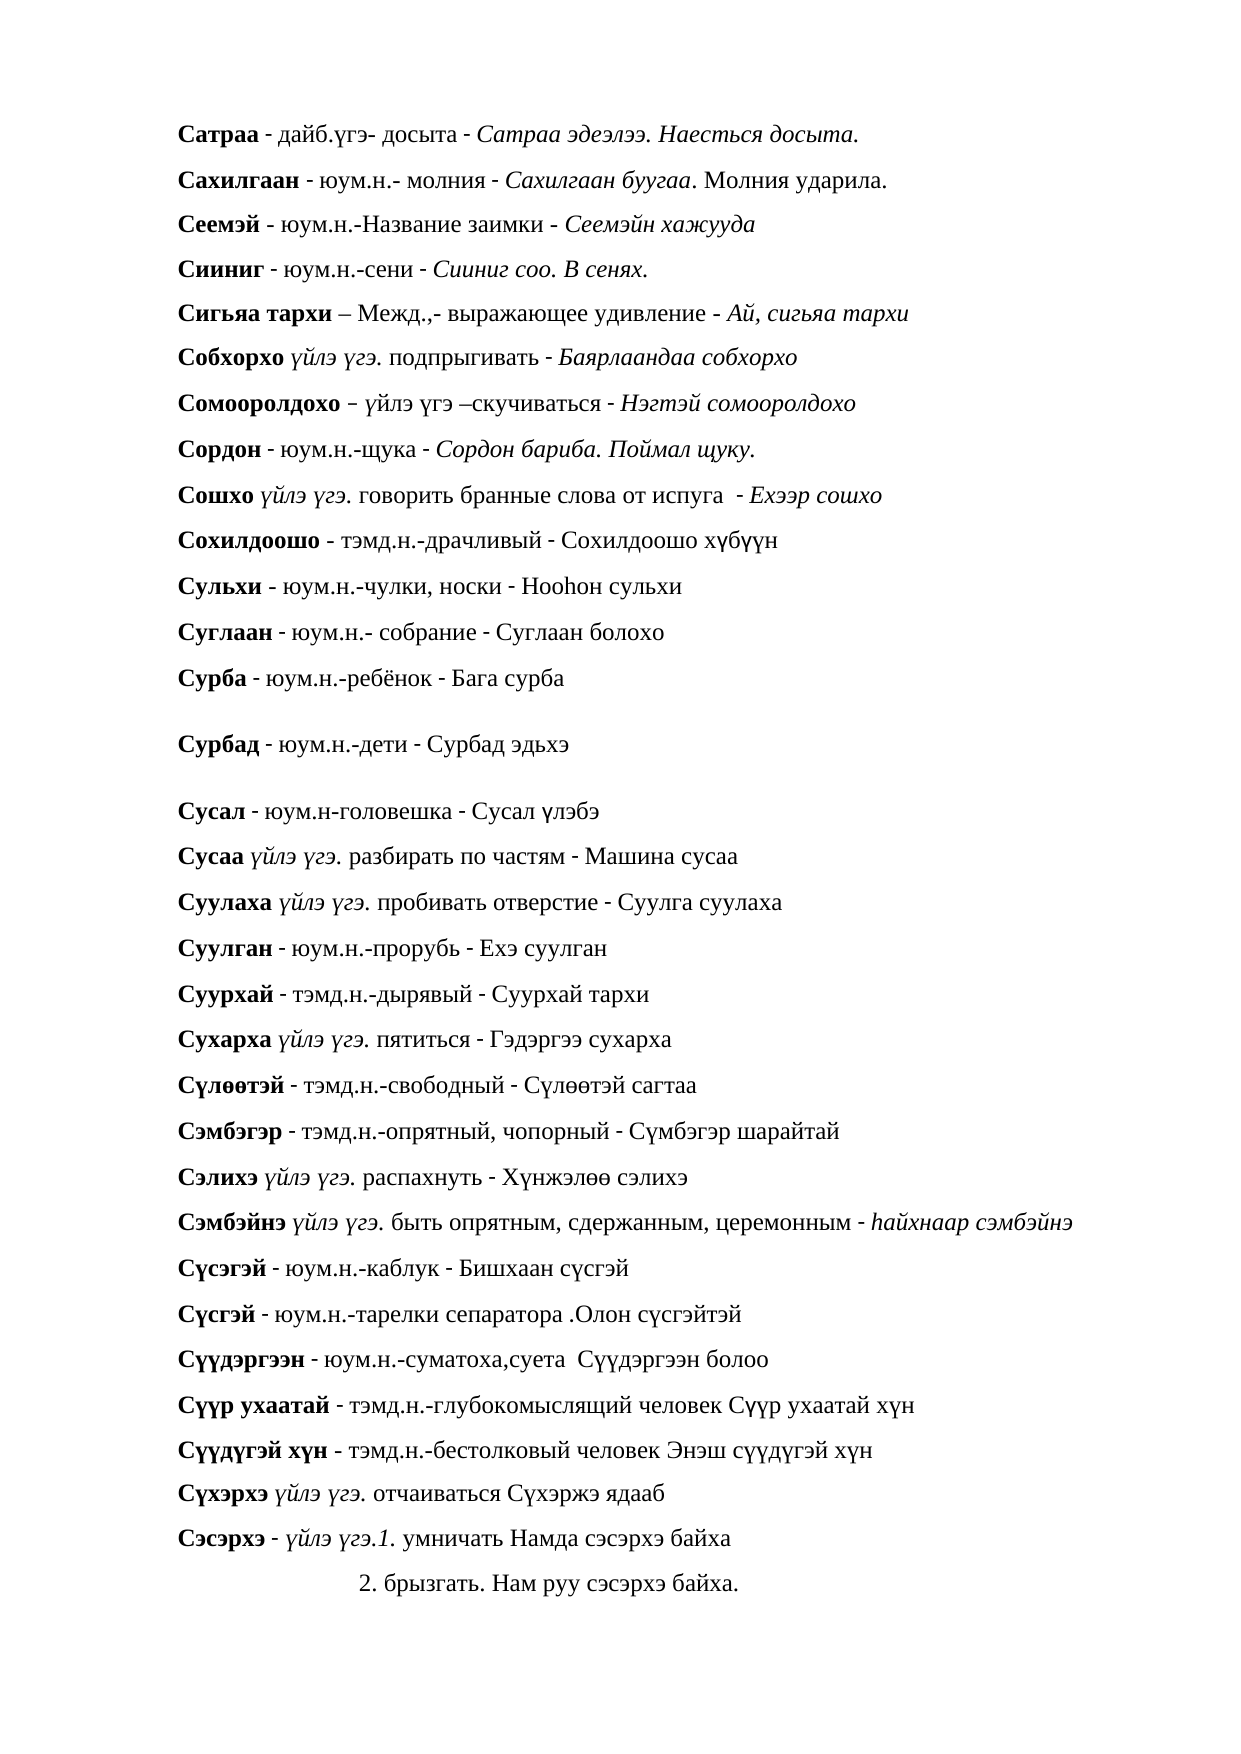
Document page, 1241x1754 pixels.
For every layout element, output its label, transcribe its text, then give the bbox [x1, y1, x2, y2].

text Сигьяа тархи – Межд.,- выражающее удивление - Ай, сигьяа тархи [177, 298, 1152, 327]
text Собхорхо үйлэ үгэ. подпрыгивать - Баярлаандаа собхорхо [177, 342, 1152, 372]
text Суулаха үйлэ үгэ. пробивать отверстие - Суулга суулаха [177, 886, 1152, 917]
text Сүүр ухаатай - тэмд.н.-глубокомыслящий человек Сүүр ухаатай хүн [177, 1389, 1152, 1420]
text Сухарха үйлэ үгэ. пятиться - Гэдэргээ сухарха [177, 1023, 1152, 1054]
text Сохилдоошо - тэмд.н.-драчливый - Сохилдоошо хүбүүн [177, 524, 1152, 555]
text Сэлихэ үйлэ үгэ. распахнуть - Хүнжэлөө сэлихэ [177, 1161, 1152, 1191]
text Сахилгаан - юум.н.- молния - Сахилгаан буугаа. Молния ударила. [177, 164, 1152, 194]
text Сусаа үйлэ үгэ. разбирать по частям - Машина сусаа [177, 841, 1152, 871]
text 2. брызгать. Нам руу сэсэрхэ байха. [177, 1568, 1152, 1597]
text Сошхо үйлэ үгэ. говорить бранные слова от испуга - Ехээр сошхо [177, 479, 1152, 509]
text Сүүдүгэй хүн - тэмд.н.-бестолковый человек Энэш сүүдүгэй хүн [177, 1435, 1152, 1464]
text Суулган - юум.н.-прорубь - Ехэ суулган [177, 932, 1152, 962]
text Суглаан - юум.н.- собрание - Суглаан болохо [177, 616, 1152, 646]
text Сүсгэй - юум.н.-тарелки сепаратора .Олон сүсгэйтэй [177, 1298, 1152, 1328]
text Сэмбэйнэ үйлэ үгэ. быть опрятным, сдержанным, церемонным - hайхнаар сэмбэйнэ [177, 1206, 1152, 1237]
text Сатраа - дайб.үгэ- досыта - Сатраа эдеэлээ. Наесться досыта. [177, 118, 1152, 149]
text Сүүдэргээн - юум.н.-суматоха,суета Сүүдэргээн болоо [177, 1343, 1152, 1374]
text Сурбад - юум.н.-дети - Сурбад эдьхэ [177, 728, 1152, 759]
text Сусал - юум.н-головешка - Сусал үлэбэ [177, 795, 1152, 825]
text Сүлөөтэй - тэмд.н.-свободный - Сүлөөтэй сагтаа [177, 1069, 1152, 1100]
text Сордон - юум.н.-щука - Сордон бариба. Поймал щуку. [177, 433, 1152, 463]
text Сульхи - юум.н.-чулки, носки - Нооhон сульхи [177, 570, 1152, 601]
text Сүхэрхэ үйлэ үгэ. отчаиваться Сүхэржэ ядааб [177, 1478, 1152, 1507]
text Сомооролдохо – үйлэ үгэ –скучиваться - Нэгтэй сомооролдохо [177, 387, 1152, 418]
text Сурба - юум.н.-ребёнок - Бага сурба [177, 662, 1152, 692]
text Сииниг - юум.н.-сени - Сииниг соо. В сенях. [177, 253, 1152, 283]
text Cуурхай - тэмд.н.-дырявый - Суурхай тархи [177, 978, 1152, 1008]
text Сэмбэгэр - тэмд.н.-опрятный, чопорный - Сүмбэгэр шарайтай [177, 1115, 1152, 1145]
text Сэсэрхэ - үйлэ үгэ.1. умничать Намда сэсэрхэ байха [177, 1522, 1152, 1553]
text Сеемэй - юум.н.-Название заимки - Сеемэйн хажууда [177, 209, 1152, 238]
text Сүсэгэй - юум.н.-каблук - Бишхаан сүсгэй [177, 1252, 1152, 1283]
